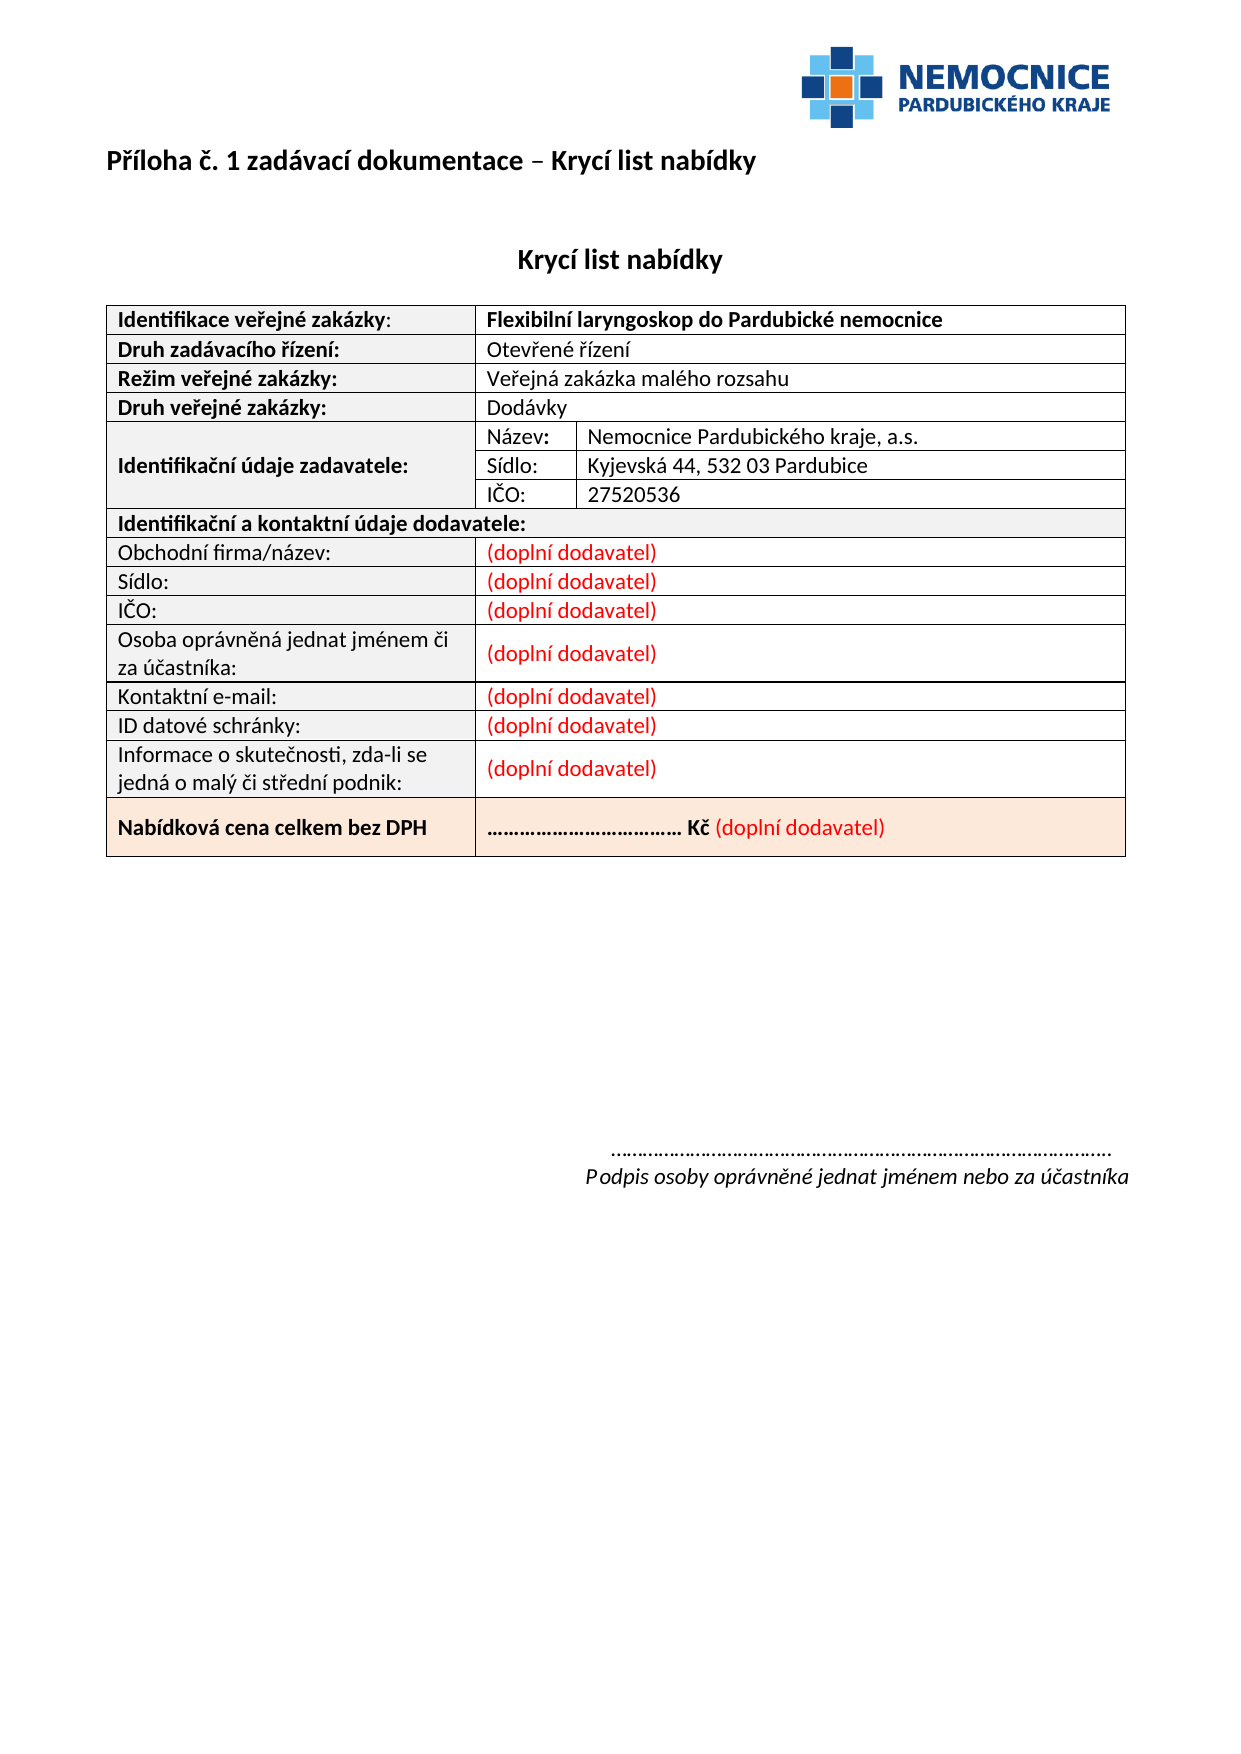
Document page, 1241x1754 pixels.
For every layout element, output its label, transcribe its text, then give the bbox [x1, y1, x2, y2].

text Podpis osoby oprávněné jednat jménem nebo za účastníka [106, 1162, 1134, 1190]
table_cell Sídlo: [107, 567, 475, 595]
table_cell (doplní dodavatel) [476, 741, 1125, 797]
table_cell Druh zadávacího řízení: [107, 335, 475, 363]
table_cell (doplní dodavatel) [476, 596, 1125, 624]
table_cell Druh veřejné zakázky: [107, 393, 475, 421]
table_cell Osoba oprávněná jednat jménem či za účastníka: [107, 625, 475, 681]
table_cell Kyjevská 44, 532 03 Pardubice [577, 451, 1125, 479]
table_header Identifikace veřejné zakázky: [107, 306, 475, 334]
text Příloha č. 1 zadávací dokumentace – Krycí list nabídky [106, 142, 1134, 177]
table_cell Obchodní firma/název: [107, 538, 475, 566]
table_cell Veřejná zakázka malého rozsahu [476, 364, 1125, 392]
table_cell IČO: [476, 480, 576, 508]
table_cell ……………………………… Kč (doplní dodavatel) [476, 798, 1125, 856]
table_cell Nemocnice Pardubického kraje, a.s. [577, 422, 1125, 450]
table_cell (doplní dodavatel) [476, 711, 1125, 739]
table_cell 27520536 [577, 480, 1125, 508]
table_cell Název: [476, 422, 576, 450]
table_cell ID datové schránky: [107, 711, 475, 739]
table_cell Sídlo: [476, 451, 576, 479]
table_cell (doplní dodavatel) [476, 567, 1125, 595]
table_cell (doplní dodavatel) [476, 538, 1125, 566]
table_cell Nabídková cena celkem bez DPH [107, 798, 475, 856]
table_cell Kontaktní e-mail: [107, 683, 475, 710]
table_cell Dodávky [476, 393, 1125, 421]
picture [800, 46, 1110, 129]
text ………………………………………………………………………………….. [106, 1134, 1134, 1162]
table_header Flexibilní laryngoskop do Pardubické nemocnice [476, 306, 1125, 334]
table_cell Informace o skutečnosti, zda-li se jedná o malý či střední podnik: [107, 741, 475, 797]
table_cell (doplní dodavatel) [476, 625, 1125, 681]
table_cell Identifikační údaje zadavatele: [107, 422, 475, 508]
table_cell Identifikační a kontaktní údaje dodavatele: [107, 509, 1125, 537]
table_cell Režim veřejné zakázky: [107, 364, 475, 392]
table_cell (doplní dodavatel) [476, 683, 1125, 710]
table_cell Otevřené řízení [476, 335, 1125, 363]
table_cell IČO: [107, 596, 475, 624]
text Krycí list nabídky [106, 241, 1134, 277]
